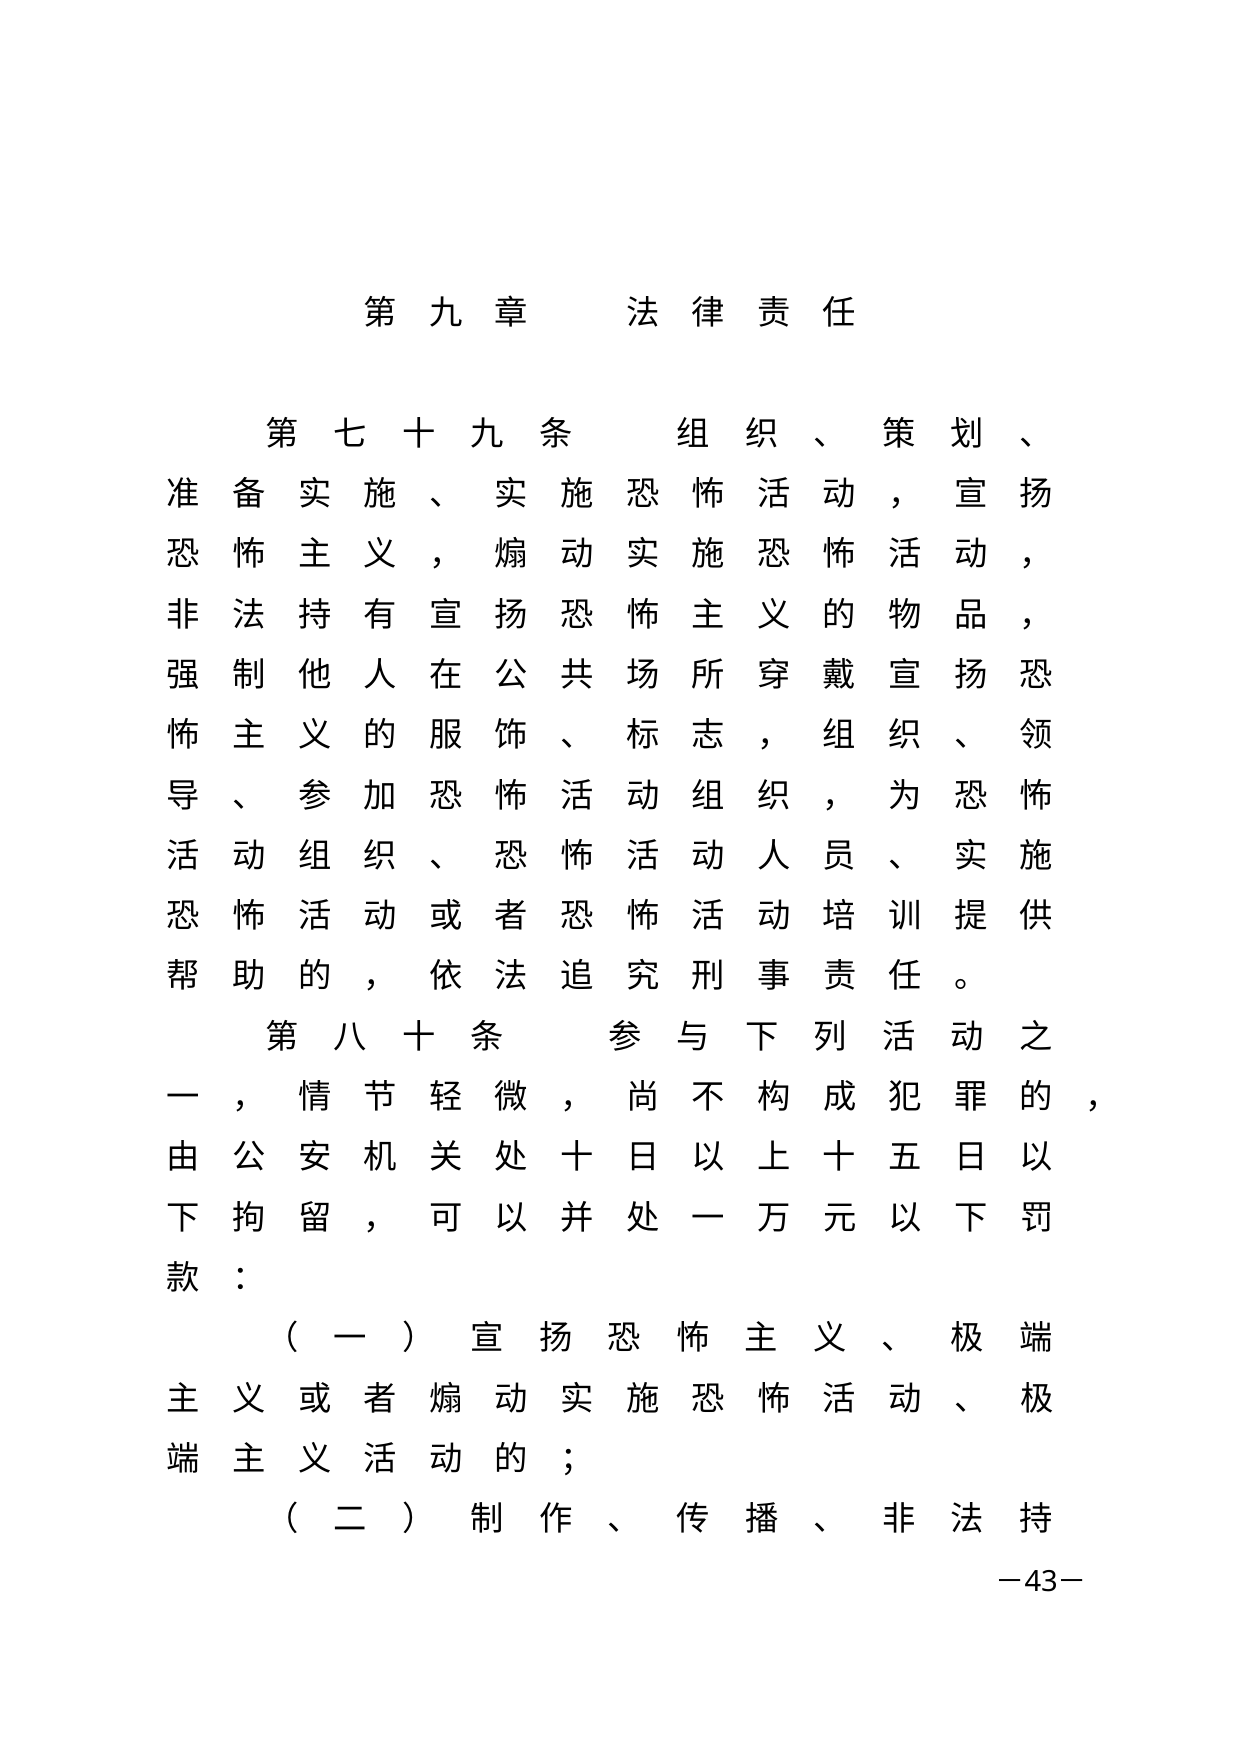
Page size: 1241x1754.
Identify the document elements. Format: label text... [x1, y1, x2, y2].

text （二）制作、传播、非法持有宣扬恐怖主义、极端主义的物品的； [167, 1486, 1085, 1546]
text 第七十九条 组织、策划、准备实施、实施恐怖活动，宣扬恐怖主义，煽动实施恐怖活动，非法持有宣扬恐怖主义的物品，强制他人在公共场所穿戴宣扬恐怖主义的服饰、标志，组织、领导、参加恐怖活动组织，为恐怖活动组织、恐怖活动人员、实施恐怖活动或者恐怖活动培训提供帮助的，依法追究刑事责任。 [167, 400, 1085, 1003]
text 第八十条 参与下列活动之一，情节轻微，尚不构成犯罪的，由公安机关处十日以上十五日以下拘留，可以并处一万元以下罚款： [167, 1003, 1085, 1305]
text （一）宣扬恐怖主义、极端主义或者煽动实施恐怖活动、极端主义活动的； [167, 1305, 1085, 1486]
text 第九章 法律责任 [167, 280, 1085, 340]
